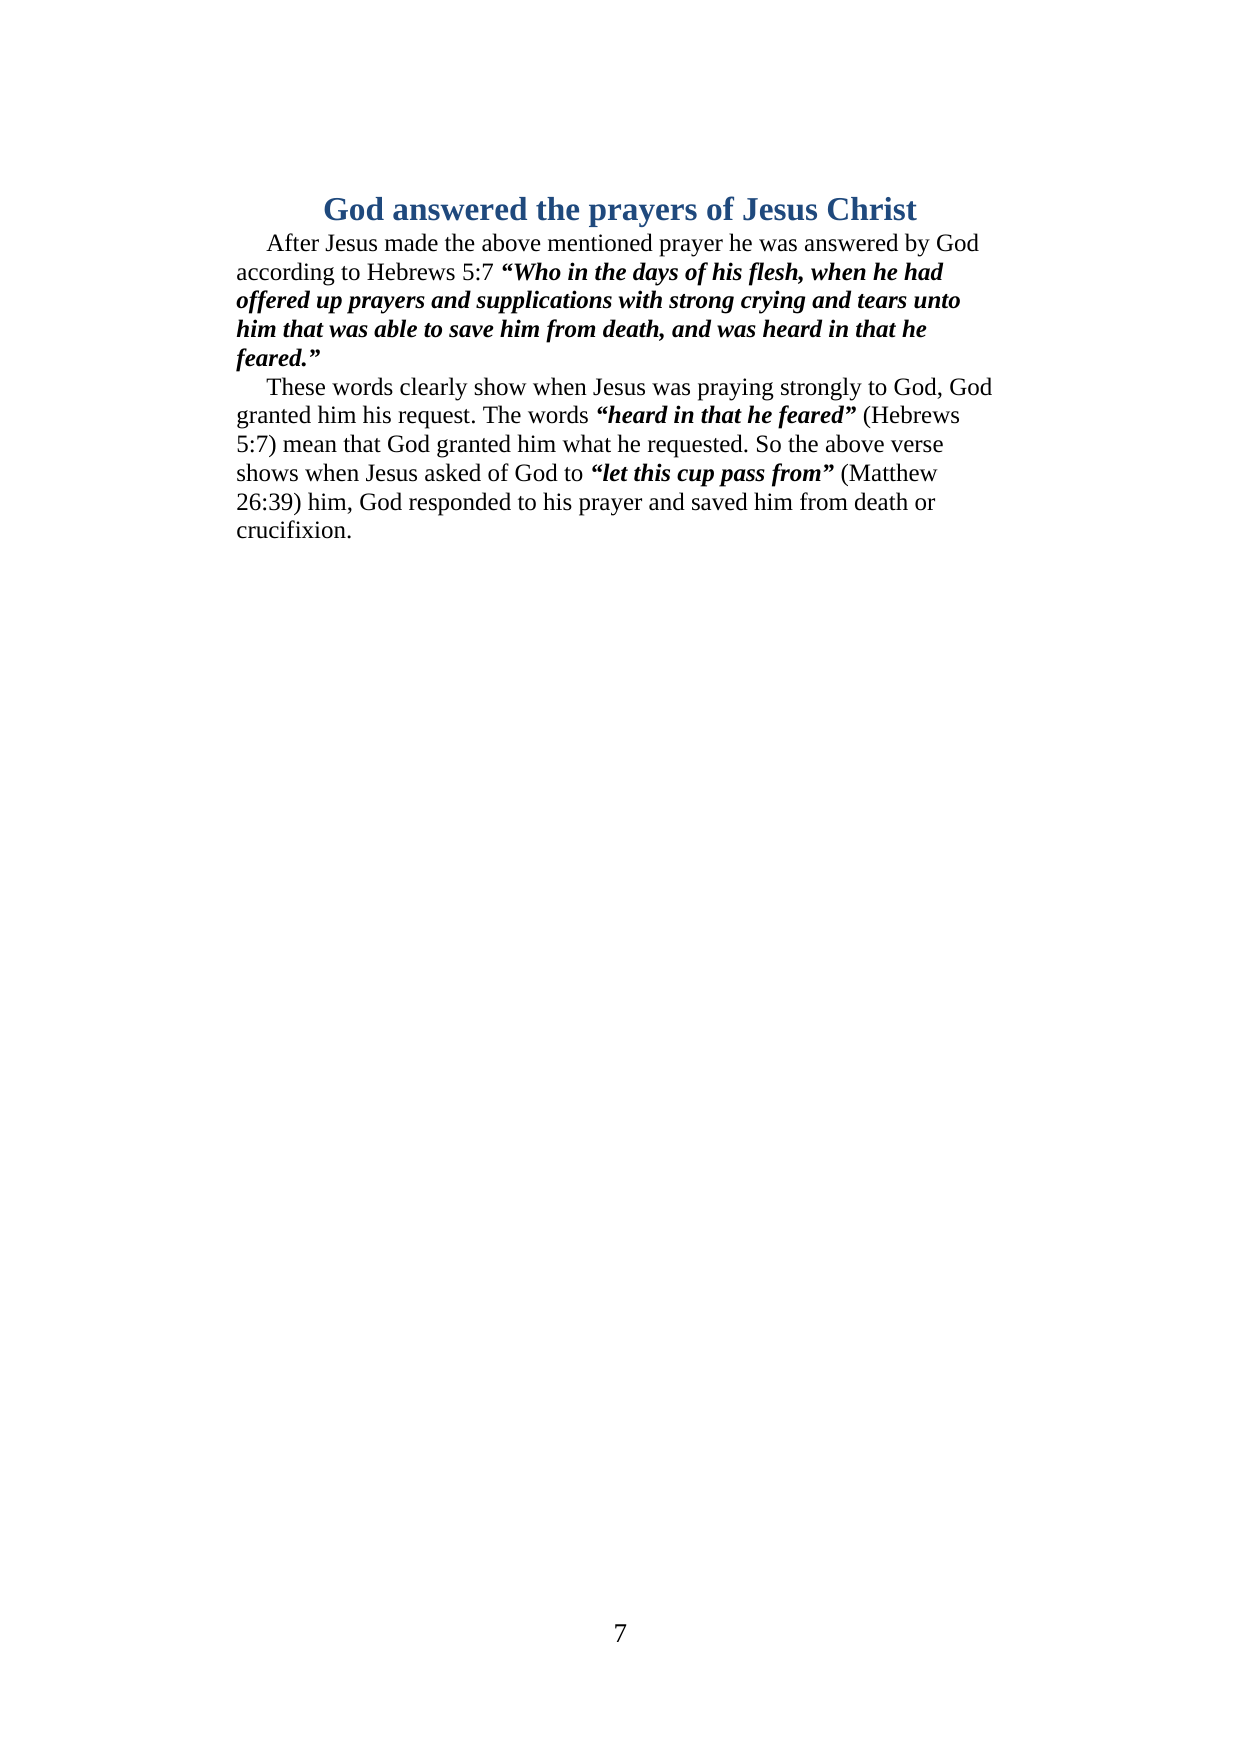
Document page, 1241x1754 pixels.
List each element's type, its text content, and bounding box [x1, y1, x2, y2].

text These words clearly show when Jesus was praying strongly to God, God granted him his request. The words “heard in that he feared” (Hebrews 5:7) mean that God granted him what he requested. So the above verse shows when Jesus asked of God to “let this cup pass from” (Matthew 26:39) him, God responded to his prayer and saved him from death or crucifixion. [236, 372, 1004, 544]
text After Jesus made the above mentioned prayer he was answered by God according to Hebrews 5:7 “Who in the days of his flesh, when he had offered up prayers and supplications with strong crying and tears unto him that was able to save him from death, and was heard in that he feared.” [236, 228, 1004, 372]
subtitle God answered the prayers of Jesus Christ [236, 190, 1004, 228]
